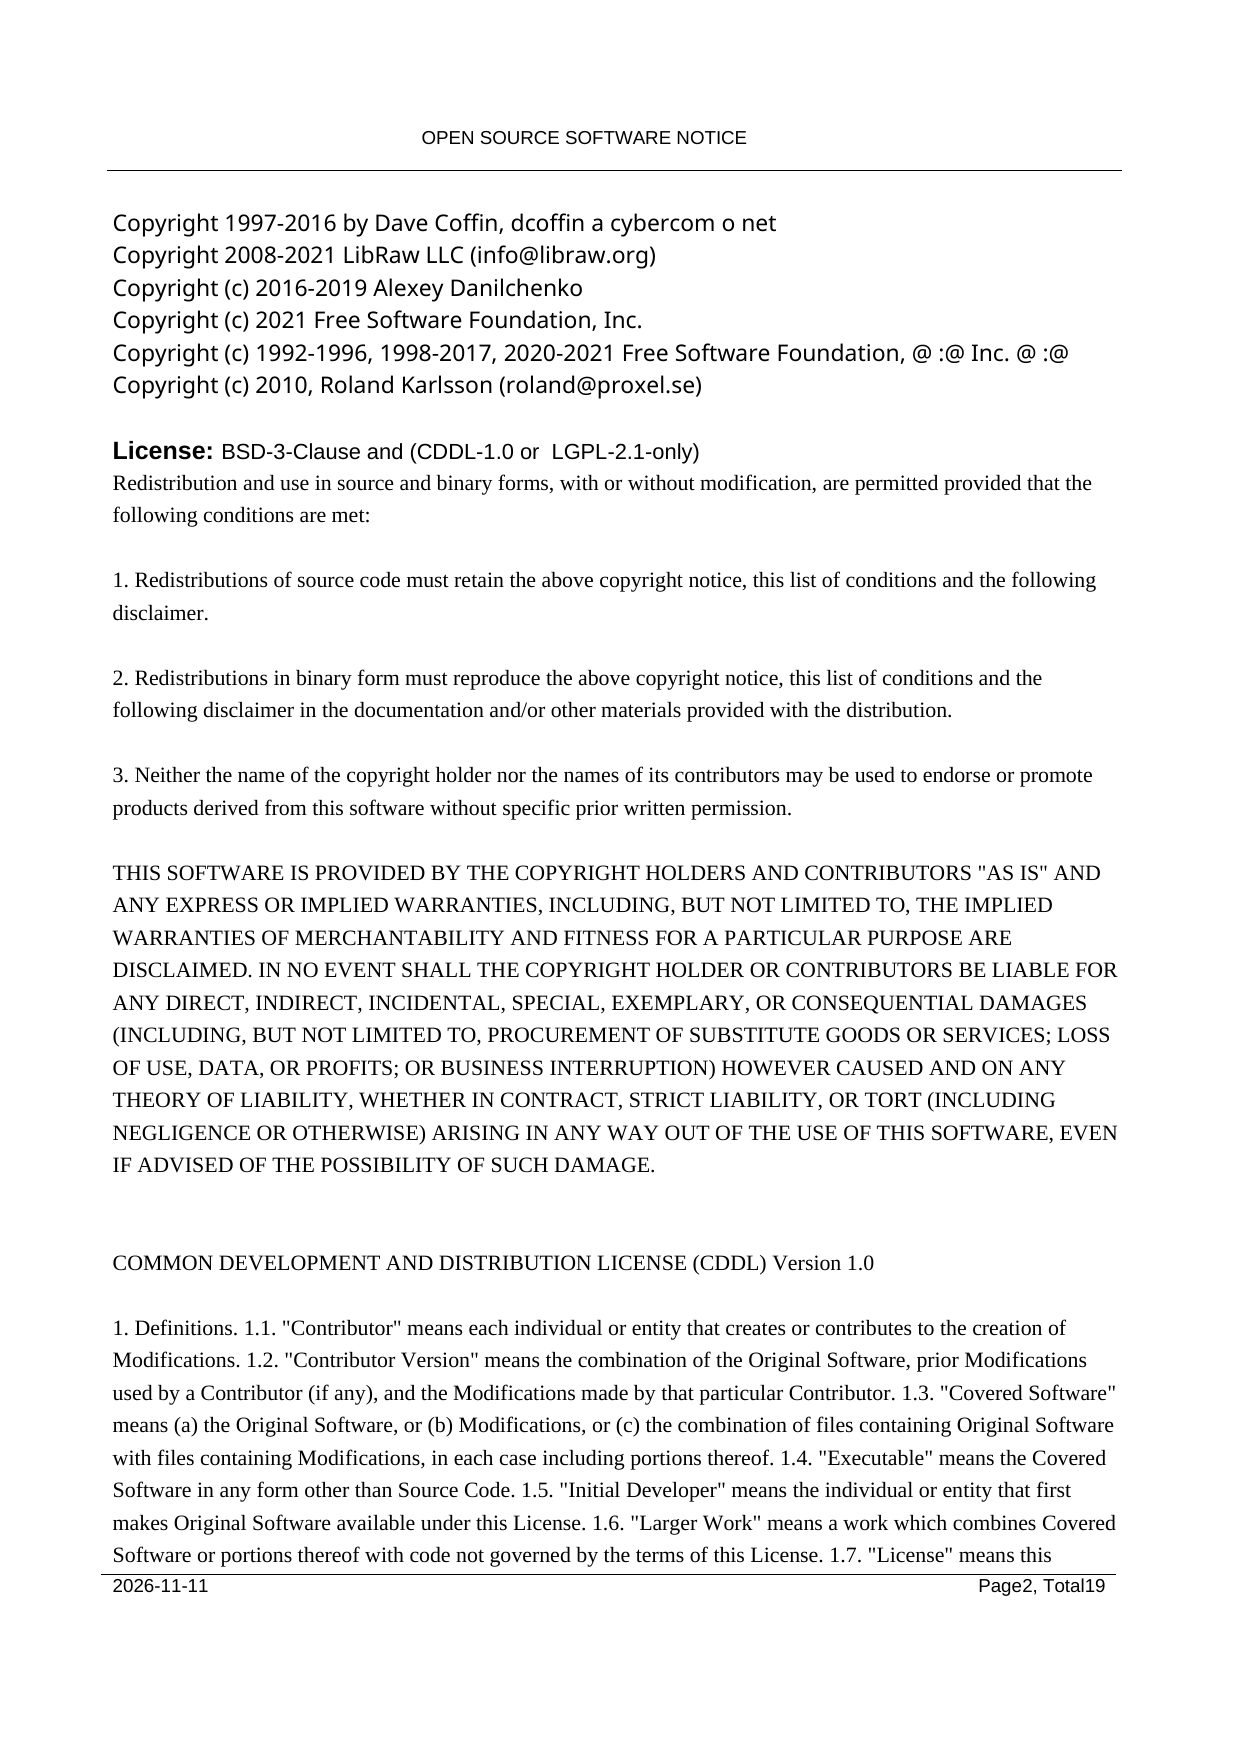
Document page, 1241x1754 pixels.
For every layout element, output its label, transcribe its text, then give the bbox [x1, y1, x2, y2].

text License: BSD-3-Clause and (CDDL-1.0 or LGPL-2.1-only) [112, 434, 1128, 466]
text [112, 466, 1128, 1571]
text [112, 206, 1128, 434]
